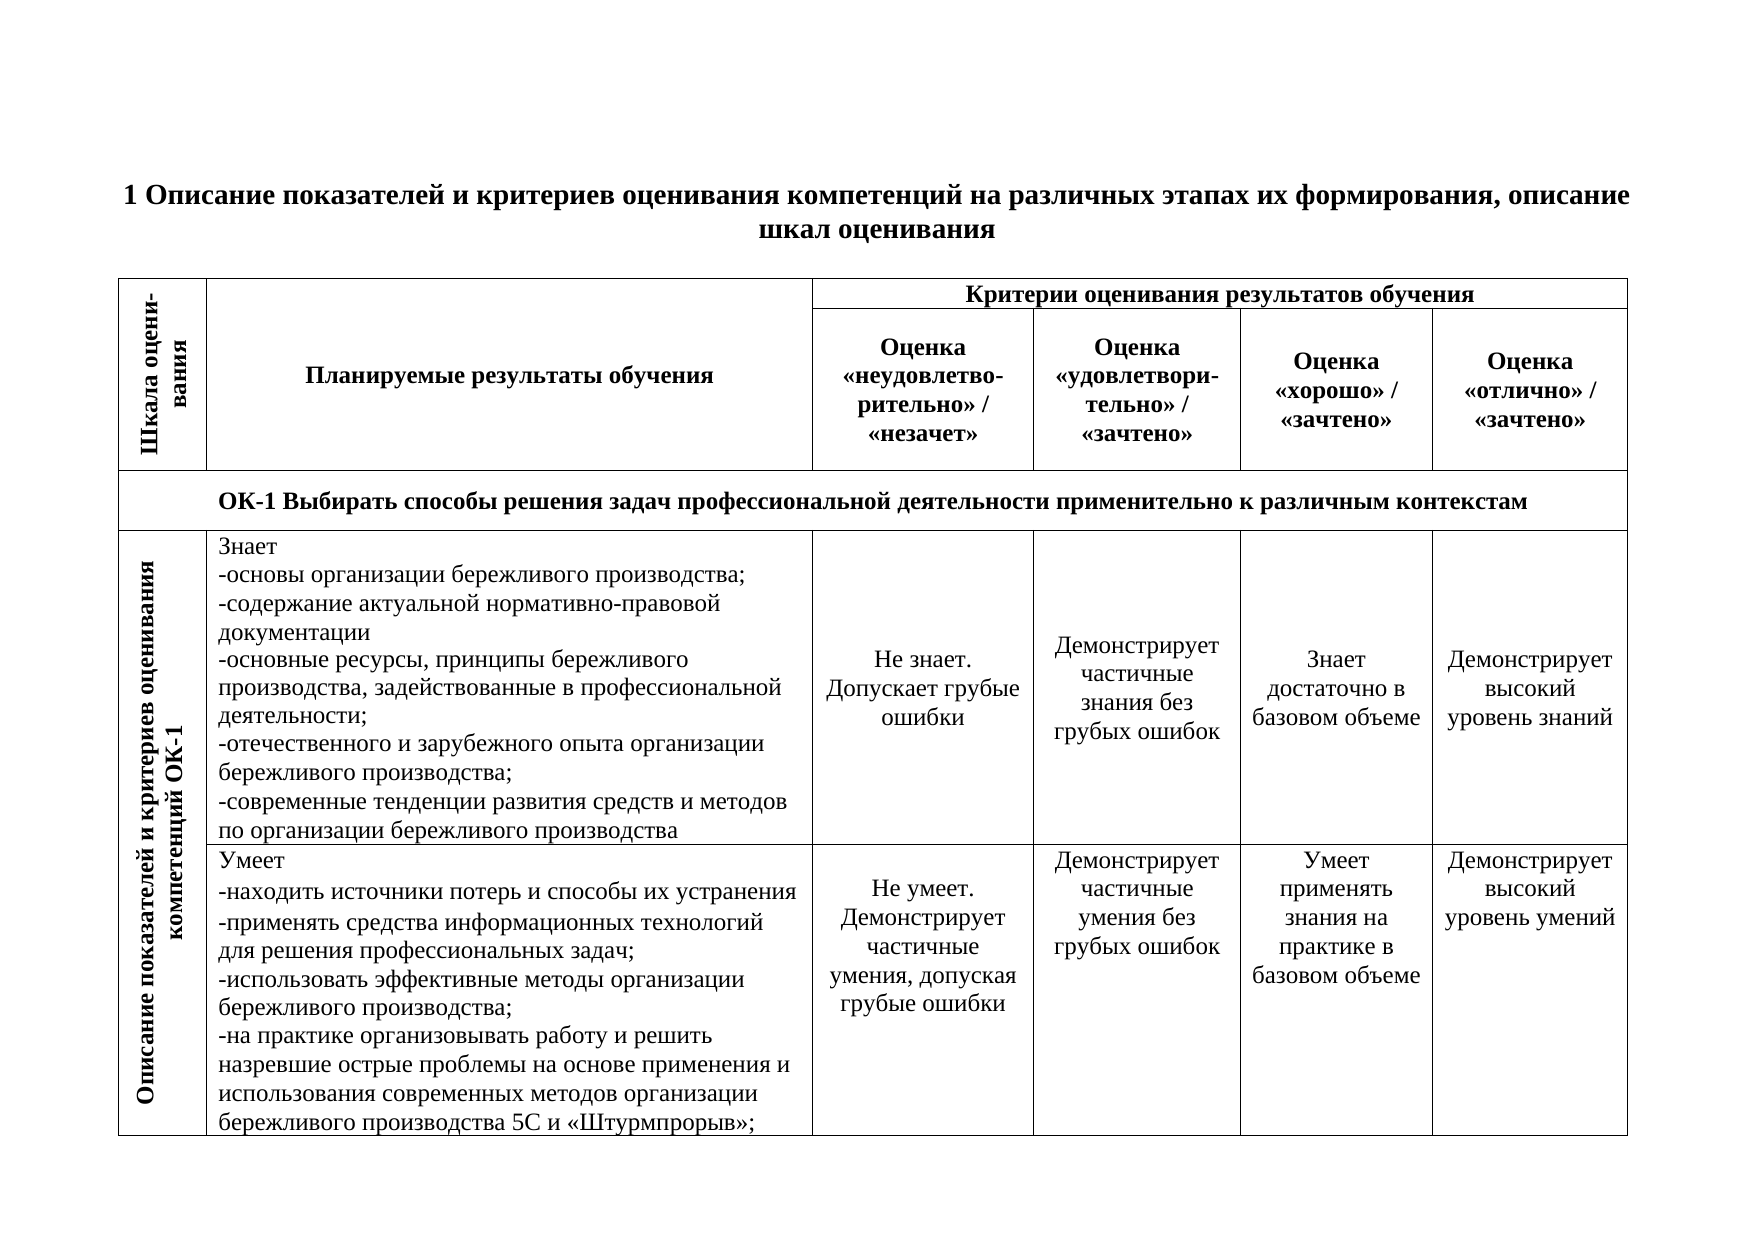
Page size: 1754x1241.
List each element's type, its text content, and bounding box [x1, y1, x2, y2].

table_header Шкала оценивания [119, 279, 206, 470]
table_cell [1433, 845, 1627, 1135]
table_cell Оценка «хорошо» / «зачтено» [1241, 309, 1432, 470]
table_cell Описание показателей и критериев оценивания компетенций ОК-1 [119, 531, 206, 1135]
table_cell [1241, 845, 1432, 1135]
table_header Критерии оценивания результатов обучения [813, 279, 1627, 308]
table_cell Оценка «отлично» / «зачтено» [1433, 309, 1627, 470]
table_cell Демонстрирует частичные знания без грубых ошибок [1034, 531, 1240, 844]
table_cell ОК-1 Выбирать способы решения задач профессиональной деятельности применительно к различным контекстам [119, 471, 1627, 530]
table_cell Демонстрирует высокий уровень знаний [1433, 531, 1627, 844]
table_cell Знает достаточно в базовом объеме [1241, 531, 1432, 844]
table_cell Оценка «удовлетворительно» / «зачтено» [1034, 309, 1240, 470]
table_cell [1034, 845, 1240, 1135]
table_cell Не знает. Допускает грубые ошибки [813, 531, 1033, 844]
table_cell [207, 845, 812, 1135]
text 1 Описание показателей и критериев оценивания компетенций на различных этапах их формирования, описание шкал оценивания [118, 177, 1636, 244]
table_cell Знает -основы организации бережливого производства; -содержание актуальной нормативно-правовой документации -основные ресурсы, принципы бережливого производства, задействованные в профессиональной деятельности; -отечественного и зарубежного опыта организации бережливого производства; -современные тенденции развития средств и методов по организации бережливого производства [207, 531, 812, 844]
table_header Планируемые результаты обучения [207, 279, 812, 470]
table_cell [813, 845, 1033, 1135]
table_cell Оценка «неудовлетворительно» / «незачет» [813, 309, 1033, 470]
